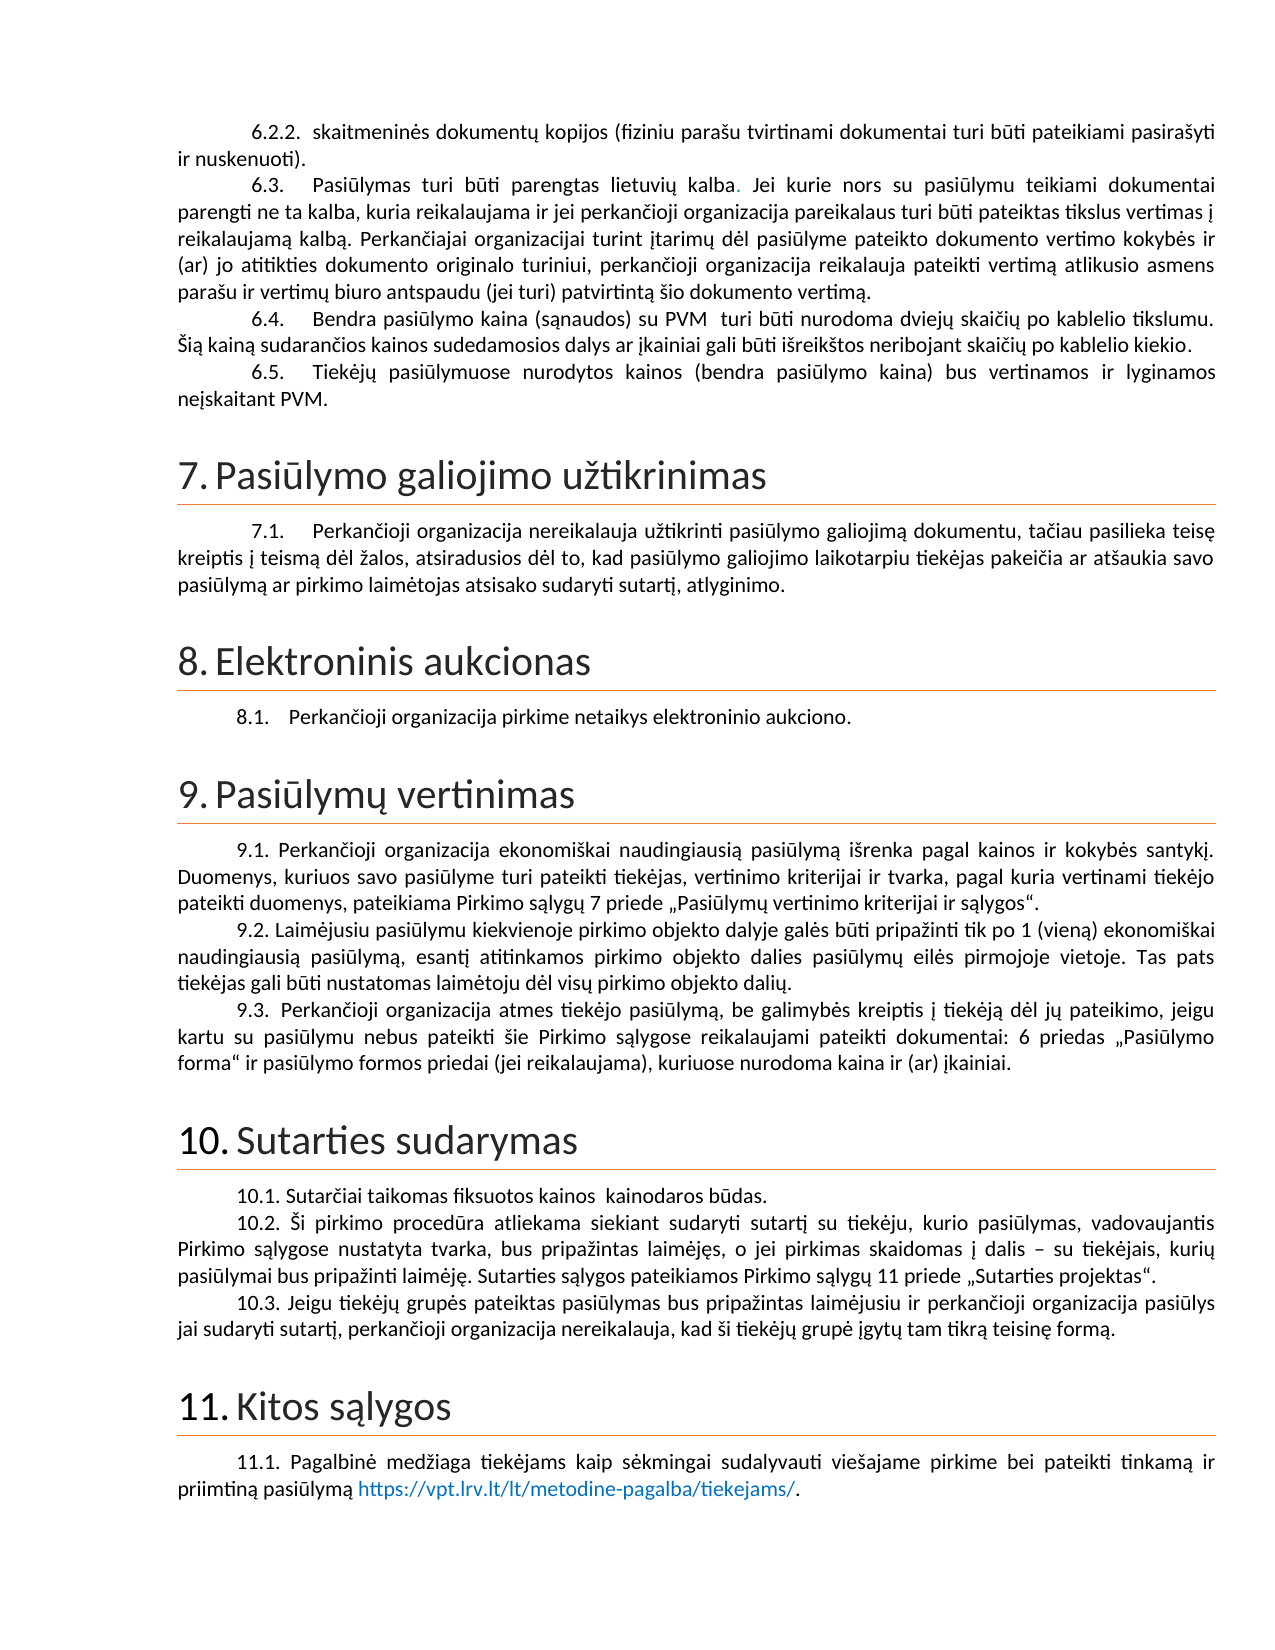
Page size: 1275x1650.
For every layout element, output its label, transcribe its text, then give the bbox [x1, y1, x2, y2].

list Tiekėjų pasiūlymuose nurodytos kainos (bendra pasiūlymo kaina) bus vertinamos ir lyginamos neįskaitant PVM. [177, 358, 1216, 411]
subtitle Kitos sąlygos [177, 1380, 1216, 1435]
text 9.2. Laimėjusiu pasiūlymu kiekvienoje pirkimo objekto dalyje galės būti pripažinti tik po 1 (vieną) ekonomiškai naudingiausią pasiūlymą, esantį atitinkamos pirkimo objekto dalies pasiūlymų eilės pirmojoje vietoje. Tas pats tiekėjas gali būti nustatomas laimėtoju dėl visų pirkimo objekto dalių. [177, 916, 1216, 996]
list Perkančioji organizacija pirkime netaikys elektroninio aukciono. [236, 703, 1216, 730]
list Pasiūlymas turi būti parengtas lietuvių kalba. Jei kurie nors su pasiūlymu teikiami dokumentai parengti ne ta kalba, kuria reikalaujama ir jei perkančioji organizacija pareikalaus turi būti pateiktas tikslus vertimas į reikalaujamą kalbą. Perkančiajai organizacijai turint įtarimų dėl pasiūlyme pateikto dokumento vertimo kokybės ir (ar) jo atitikties dokumento originalo turiniui, perkančioji organizacija reikalauja pateikti vertimą atlikusio asmens parašu ir vertimų biuro antspaudu (jei turi) patvirtintą šio dokumento vertimą. [177, 171, 1216, 305]
list Perkančioji organizacija nereikalauja užtikrinti pasiūlymo galiojimą dokumentu, tačiau pasilieka teisę kreiptis į teismą dėl žalos, atsiradusios dėl to, kad pasiūlymo galiojimo laikotarpiu tiekėjas pakeičia ar atšaukia savo pasiūlymą ar pirkimo laimėtojas atsisako sudaryti sutartį, atlyginimo. [177, 517, 1216, 597]
list 10.2. Ši pirkimo procedūra atliekama siekiant sudaryti sutartį su tiekėju, kurio pasiūlymas, vadovaujantis Pirkimo sąlygose nustatyta tvarka, bus pripažintas laimėjęs, o jei pirkimas skaidomas į dalis – su tiekėjais, kurių pasiūlymai bus pripažinti laimėję. Sutarties sąlygos pateikiamos Pirkimo sąlygų 11 priede „Sutarties projektas“. [177, 1209, 1216, 1289]
subtitle Pasiūlymų vertinimas [177, 768, 1216, 823]
list 10.1. Sutarčiai taikomas kainodaros būdas. [177, 1182, 1216, 1209]
list Perkančioji organizacija atmes tiekėjo pasiūlymą, be galimybės kreiptis į tiekėją dėl jų pateikimo, jeigu kartu su pasiūlymu nebus pateikti šie Pirkimo sąlygose reikalaujami pateikti dokumentai: 6 priedas „Pasiūlymo forma“ ir pasiūlymo formos priedai (jei reikalaujama), kuriuose nurodoma kaina ir (ar) įkainiai. [177, 996, 1216, 1076]
subtitle Elektroninis aukcionas [177, 635, 1216, 690]
text 11.1. Pagalbinė medžiaga tiekėjams kaip sėkmingai sudalyvauti viešajame pirkime bei pateikti tinkamą ir priimtiną pasiūlymą https://vpt.lrv.lt/lt/metodine-pagalba/tiekejams/. [177, 1448, 1216, 1502]
list skaitmeninės dokumentų kopijos (fiziniu parašu tvirtinami dokumentai turi būti pateikiami pasirašyti ir nuskenuoti). [177, 118, 1216, 171]
list Bendra pasiūlymo kaina (sąnaudos) su PVM turi būti nurodoma dviejų skaičių po kablelio tikslumu. Šią kainą sudarančios kainos sudedamosios dalys ar įkainiai gali būti išreikštos neribojant skaičių po kablelio kiekio. [177, 305, 1216, 358]
text 10.3. Jeigu tiekėjų grupės pateiktas pasiūlymas bus pripažintas laimėjusiu ir perkančioji organizacija pasiūlys jai sudaryti sutartį, perkančioji organizacija nereikalauja, kad ši tiekėjų grupė įgytų tam tikrą teisinę formą. [177, 1289, 1216, 1342]
list 9.1. Perkančioji organizacija ekonomiškai naudingiausią pasiūlymą išrenka pagal kainos ir kokybės santykį. Duomenys, kuriuos savo pasiūlyme turi pateikti tiekėjas, vertinimo kriterijai ir tvarka, pagal kuria vertinami tiekėjo pateikti duomenys, pateikiama Pirkimo sąlygų 7 priede „Pasiūlymų vertinimo kriterijai ir sąlygos“. [177, 836, 1216, 916]
subtitle Pasiūlymo galiojimo užtikrinimas [177, 449, 1216, 504]
subtitle Sutarties sudarymas [177, 1114, 1216, 1169]
